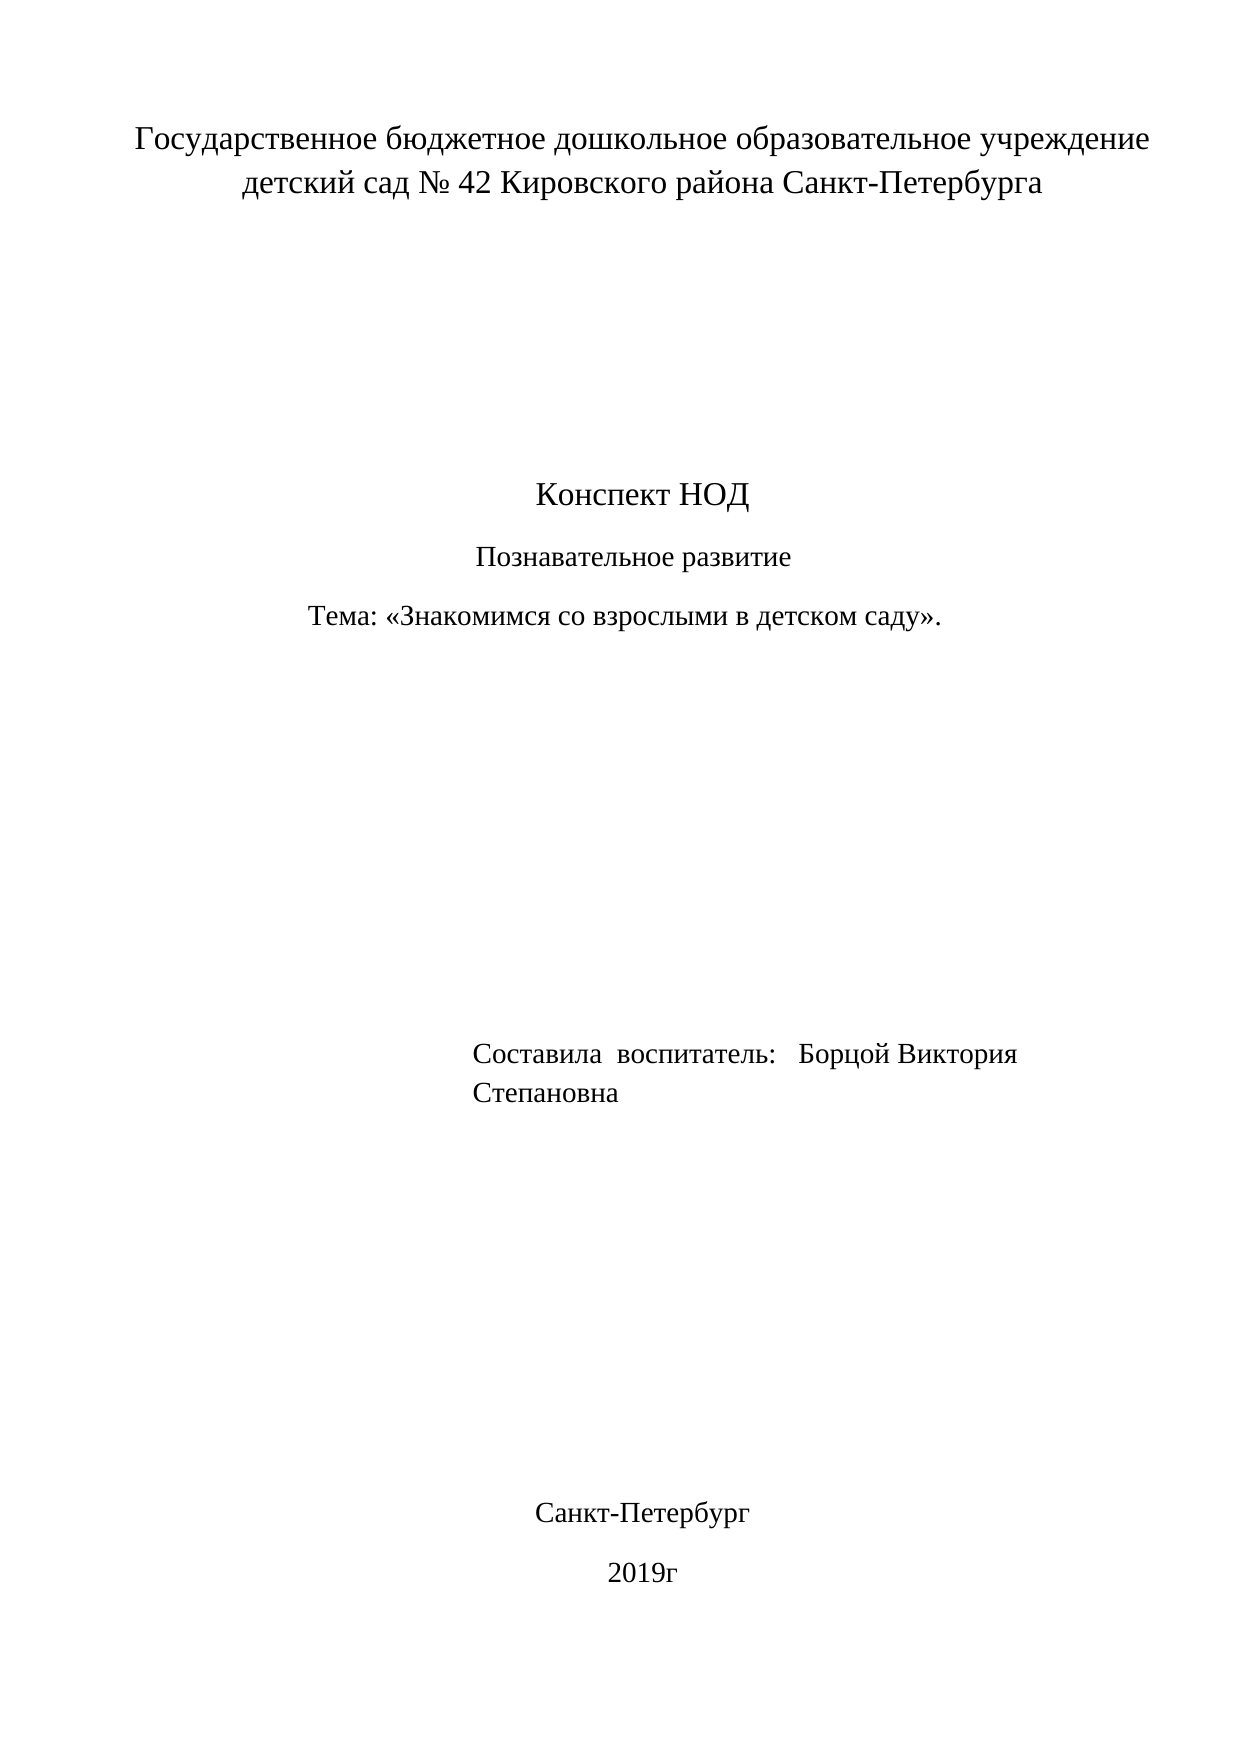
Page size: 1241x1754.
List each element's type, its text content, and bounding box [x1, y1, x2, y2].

text Государственное бюджетное дошкольное образовательное учреждение детский сад № 42 Кировского района Санкт-Петербурга [118, 118, 1167, 201]
text Тема: «Знакомимся со взрослыми в детском саду». [118, 598, 1167, 632]
text Познавательное развитие [118, 539, 1167, 573]
text 2019г [118, 1555, 1167, 1588]
text Конспект НОД [118, 474, 1167, 512]
text Санкт-Петербург [118, 1495, 1167, 1529]
text Составила воспитатель: Борцой Виктория Степановна [472, 1036, 1167, 1108]
